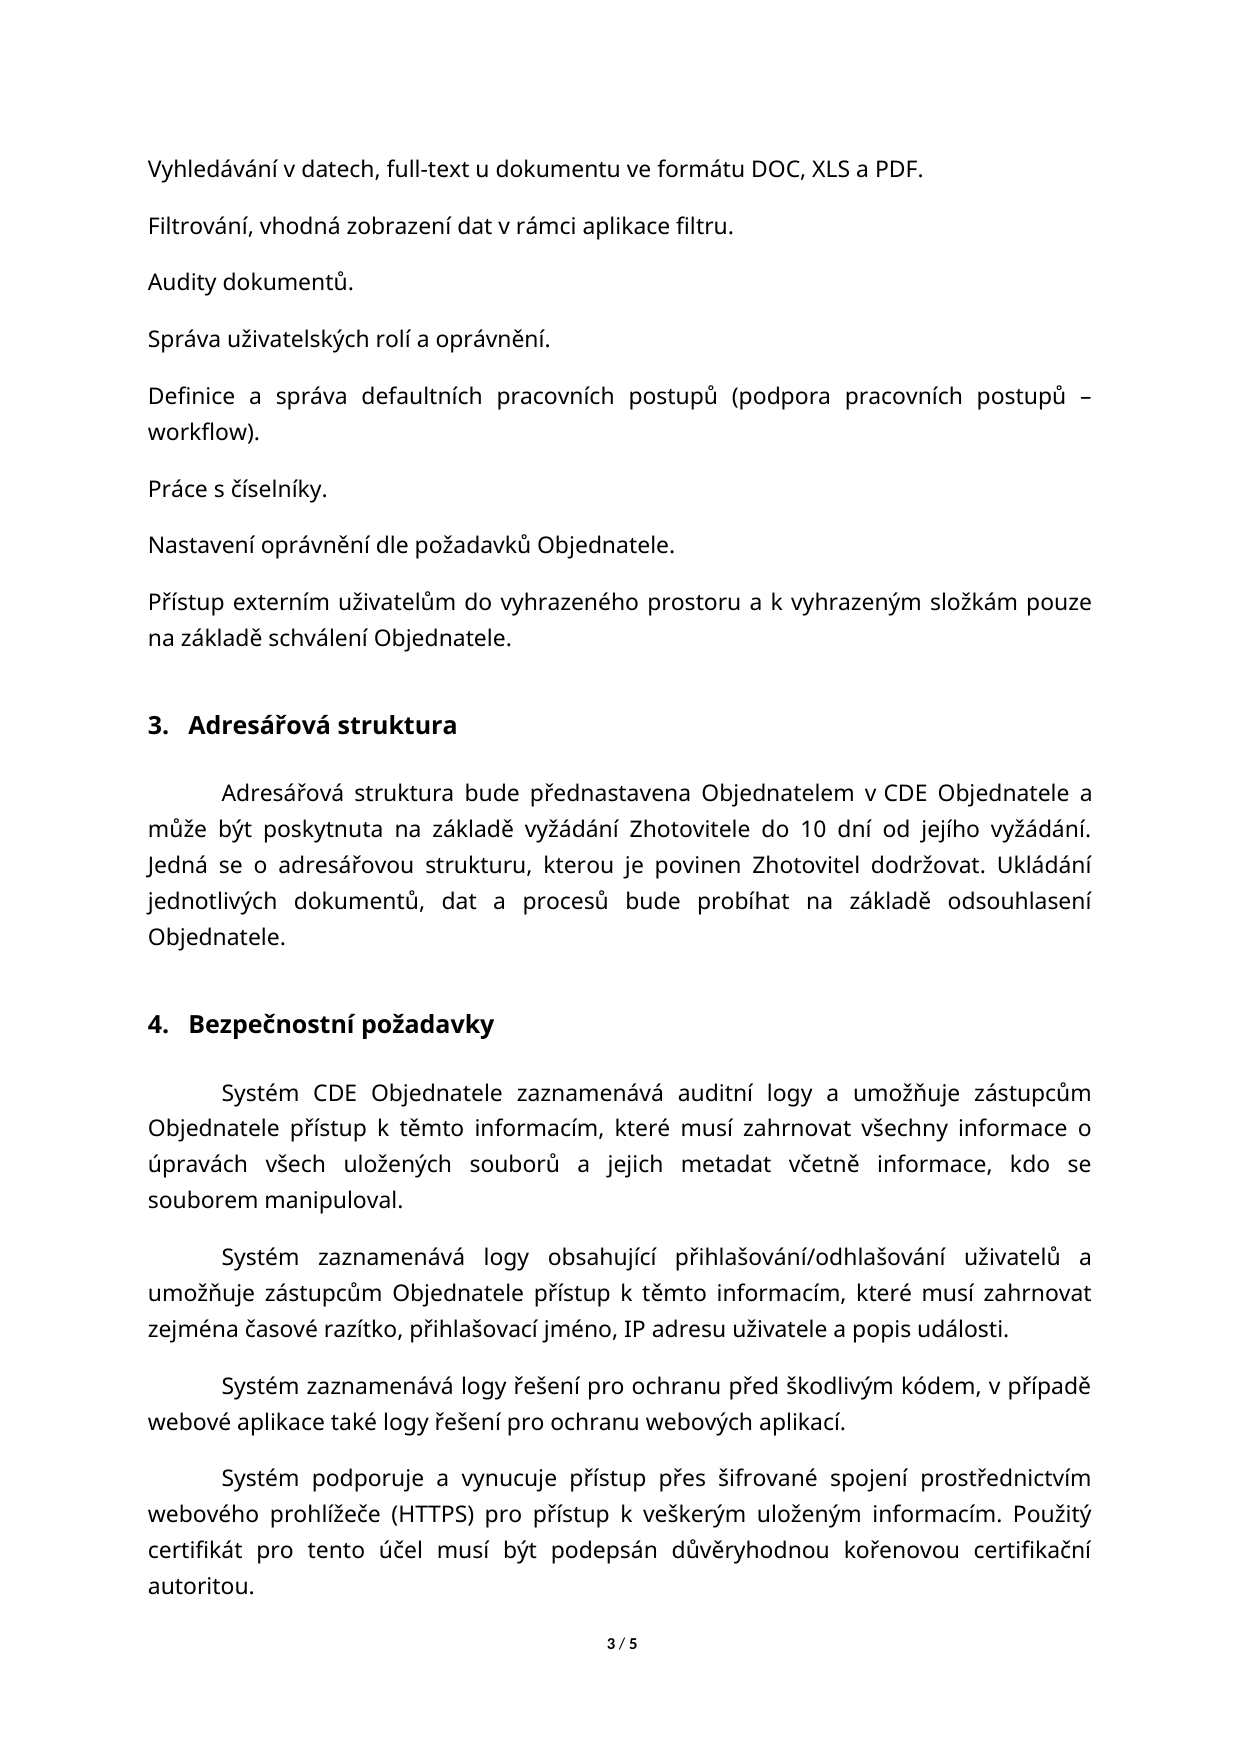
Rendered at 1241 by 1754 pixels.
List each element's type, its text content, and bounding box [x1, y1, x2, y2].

text Systém CDE Objednatele zaznamenává auditní logy a umožňuje zástupcům Objednatele přístup k těmto informacím, které musí zahrnovat všechny informace o úpravách všech uložených souborů a jejich metadat včetně informace, kdo se souborem manipuloval. [148, 1076, 1093, 1216]
text Systém zaznamenává logy řešení pro ochranu před škodlivým kódem, v případě webové aplikace také logy řešení pro ochranu webových aplikací. [148, 1370, 1093, 1437]
text Systém zaznamenává logy obsahující přihlašování/odhlašování uživatelů a umožňuje zástupcům Objednatele přístup k těmto informacím, které musí zahrnovat zejména časové razítko, přihlašovací jméno, IP adresu uživatele a popis události. [148, 1241, 1093, 1344]
text Filtrování, vhodná zobrazení dat v rámci aplikace filtru. [148, 209, 1093, 241]
text Definice a správa defaultních pracovních postupů (podpora pracovních postupů – workflow). [148, 380, 1093, 447]
text Audity dokumentů. [148, 266, 1093, 298]
text Práce s číselníky. [148, 473, 1093, 504]
subtitle 4. Bezpečnostní požadavky [148, 1007, 1093, 1041]
text Systém podporuje a vynucuje přístup přes šifrované spojení prostřednictvím webového prohlížeče (HTTPS) pro přístup k veškerým uloženým informacím. Použitý certifikát pro tento účel musí být podepsán důvěryhodnou kořenovou certifikační autoritou. [148, 1462, 1093, 1601]
subtitle 3. Adresářová struktura [148, 708, 1093, 742]
text Nastavení oprávnění dle požadavků Objednatele. [148, 529, 1093, 561]
text Přístup externím uživatelům do vyhrazeného prostoru a k vyhrazeným složkám pouze na základě schválení Objednatele. [148, 586, 1093, 653]
text Adresářová struktura bude přednastavena Objednatelem v CDE Objednatele a může být poskytnuta na základě vyžádání Zhotovitele do 10 dní od jejího vyžádání. Jedná se o adresářovou strukturu, kterou je povinen Zhotovitel dodržovat. Ukládání jednotlivých dokumentů, dat a procesů bude probíhat na základě odsouhlasení Objednatele. [148, 777, 1093, 952]
text Správa uživatelských rolí a oprávnění. [148, 323, 1093, 354]
text Vyhledávání v datech, full-text u dokumentu ve formátu DOC, XLS a PDF. [148, 153, 1093, 184]
